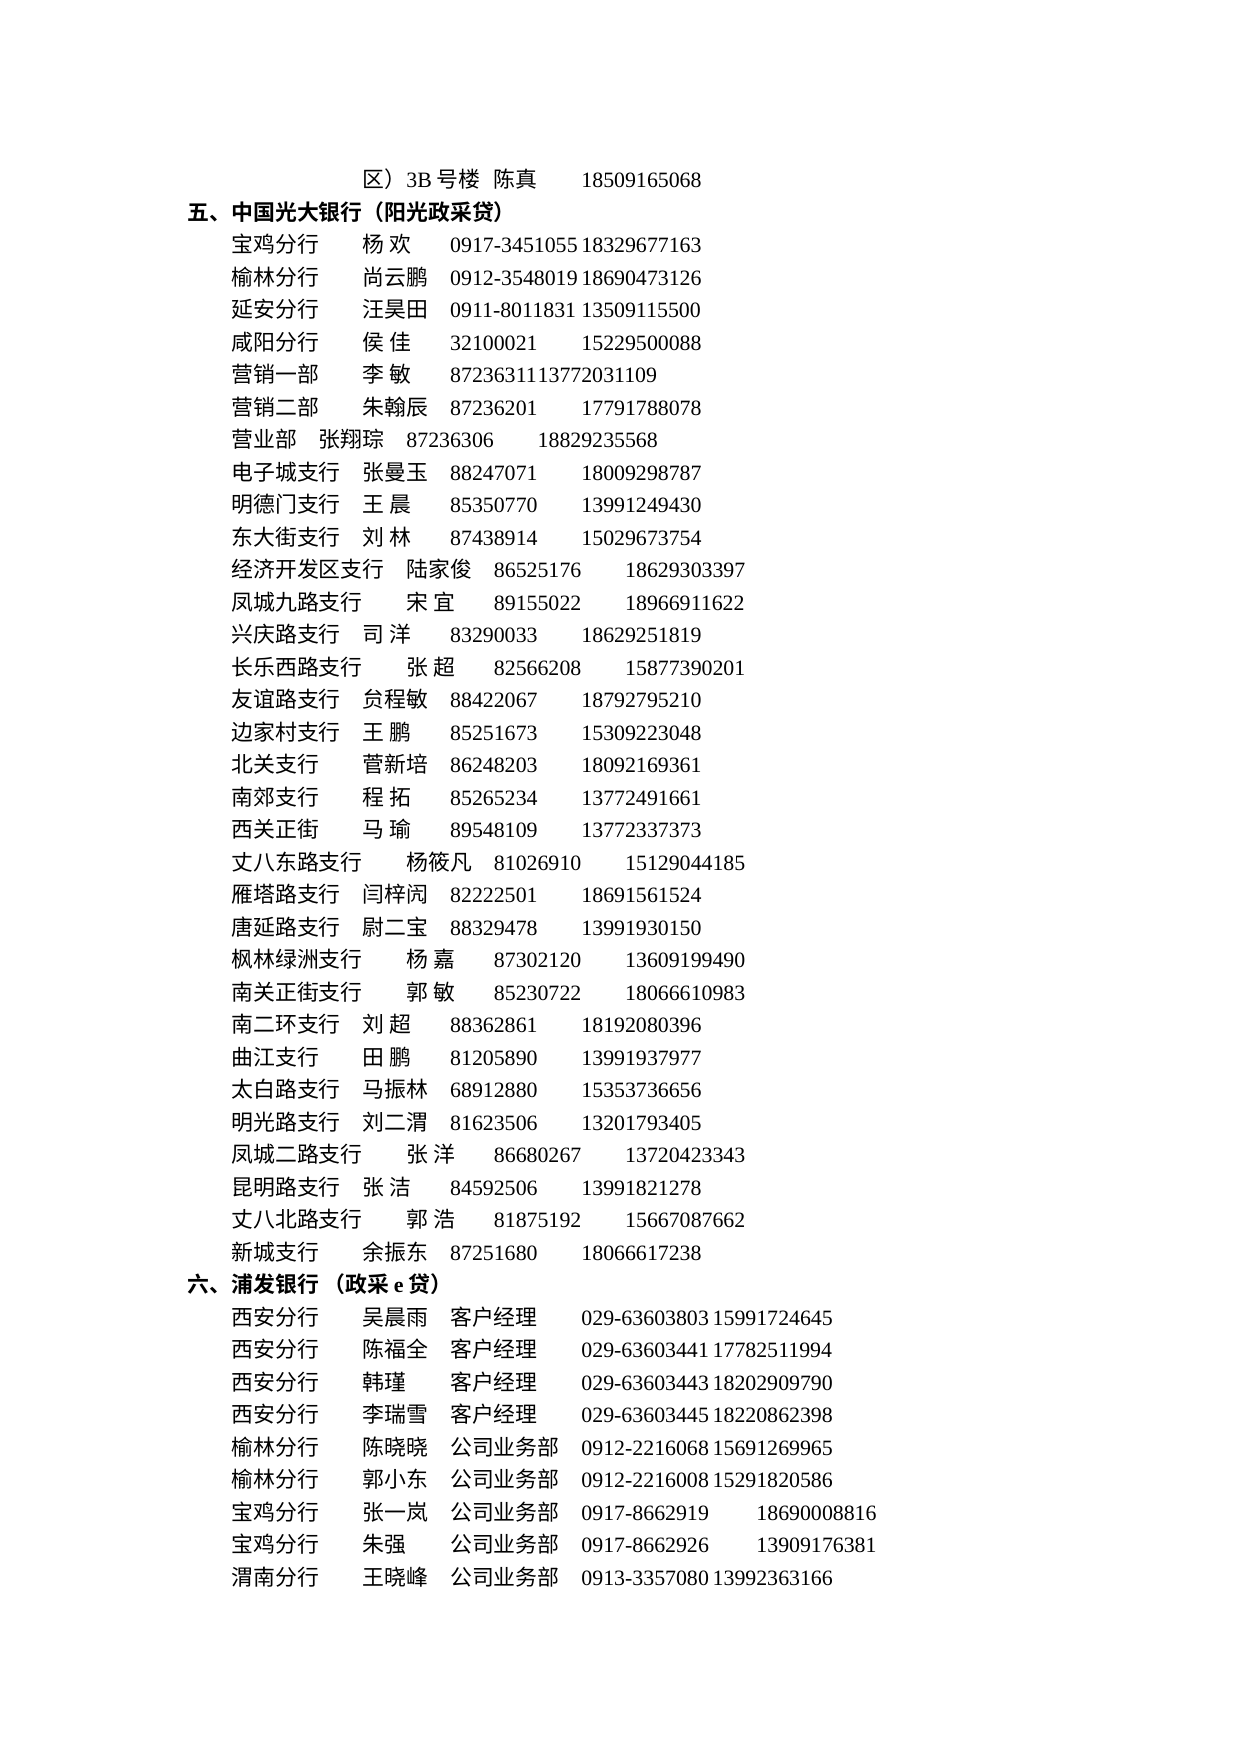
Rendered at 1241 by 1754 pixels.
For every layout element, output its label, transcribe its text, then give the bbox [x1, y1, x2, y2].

text 延安分行 汪昊田 0911-8011831 13509115500 [187, 292, 1053, 324]
text 渭南分行 王晓峰 公司业务部 0913-3357080 13992363166 [187, 1559, 1053, 1592]
text 唐延路支行 尉二宝 88329478 13991930150 [187, 909, 1053, 942]
text 北关支行 菅新培 86248203 18092169361 [187, 747, 1053, 779]
text 丈八东路支行 杨筱凡 81026910 15129044185 [187, 844, 1053, 877]
text 东大街支行 刘 林 87438914 15029673754 [187, 519, 1053, 552]
text 太白路支行 马振林 68912880 15353736656 [187, 1072, 1053, 1104]
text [231, 162, 1053, 194]
text 西关正街 马 瑜 89548109 13772337373 [187, 812, 1053, 844]
text 宝鸡分行 朱强 公司业务部 0917-8662926 13909176381 [187, 1527, 1053, 1559]
text 昆明路支行 张 洁 84592506 13991821278 [187, 1169, 1053, 1202]
text 榆林分行 陈晓晓 公司业务部 0912-2216068 15691269965 [187, 1429, 1053, 1462]
text 西安分行 韩瑾 客户经理 029-63603443 18202909790 [187, 1364, 1053, 1397]
text 西安分行 陈福全 客户经理 029-63603441 17782511994 [187, 1332, 1053, 1364]
text 长乐西路支行 张 超 82566208 15877390201 [187, 649, 1053, 682]
text 六、浦发银行 （政采e贷） [187, 1267, 1053, 1299]
text 榆林分行 郭小东 公司业务部 0912-2216008 15291820586 [187, 1462, 1053, 1494]
text 明德门支行 王 晨 85350770 13991249430 [187, 487, 1053, 519]
text 西安分行 李瑞雪 客户经理 029-63603445 18220862398 [187, 1397, 1053, 1429]
text 电子城支行 张曼玉 88247071 18009298787 [187, 454, 1053, 487]
text 边家村支行 王 鹏 85251673 15309223048 [187, 714, 1053, 747]
text 营销一部 李 敏 87236311 13772031109 [187, 357, 1053, 389]
text 宝鸡分行 张一岚 公司业务部 0917-8662919 18690008816 [187, 1494, 1053, 1527]
text 榆林分行 尚云鹏 0912-3548019 18690473126 [187, 259, 1053, 292]
text 兴庆路支行 司 洋 83290033 18629251819 [187, 617, 1053, 649]
text 经济开发区支行 陆家俊 86525176 18629303397 [187, 552, 1053, 584]
text 曲江支行 田 鹏 81205890 13991937977 [187, 1039, 1053, 1072]
text 营业部 张翔琮 87236306 18829235568 [187, 422, 1053, 454]
text 友谊路支行 贠程敏 88422067 18792795210 [187, 682, 1053, 714]
text 明光路支行 刘二渭 81623506 13201793405 [187, 1104, 1053, 1137]
text 五、中国光大银行（阳光政采贷） [187, 194, 1053, 227]
text 枫林绿洲支行 杨 嘉 87302120 13609199490 [187, 942, 1053, 974]
text 营销二部 朱翰辰 87236201 17791788078 [187, 389, 1053, 422]
text 新城支行 余振东 87251680 18066617238 [187, 1234, 1053, 1267]
text 雁塔路支行 闫梓闶 82222501 18691561524 [187, 877, 1053, 909]
text 南二环支行 刘 超 88362861 18192080396 [187, 1007, 1053, 1039]
text 南郊支行 程 拓 85265234 13772491661 [187, 779, 1053, 812]
text 西安分行 吴晨雨 客户经理 029-63603803 15991724645 [187, 1299, 1053, 1332]
text 凤城二路支行 张 洋 86680267 13720423343 [187, 1137, 1053, 1169]
text 丈八北路支行 郭 浩 81875192 15667087662 [187, 1202, 1053, 1234]
text 宝鸡分行 杨 欢 0917-3451055 18329677163 [187, 227, 1053, 259]
text 南关正街支行 郭 敏 85230722 18066610983 [187, 974, 1053, 1007]
text 咸阳分行 侯 佳 32100021 15229500088 [187, 324, 1053, 357]
text 凤城九路支行 宋 宜 89155022 18966911622 [187, 584, 1053, 617]
